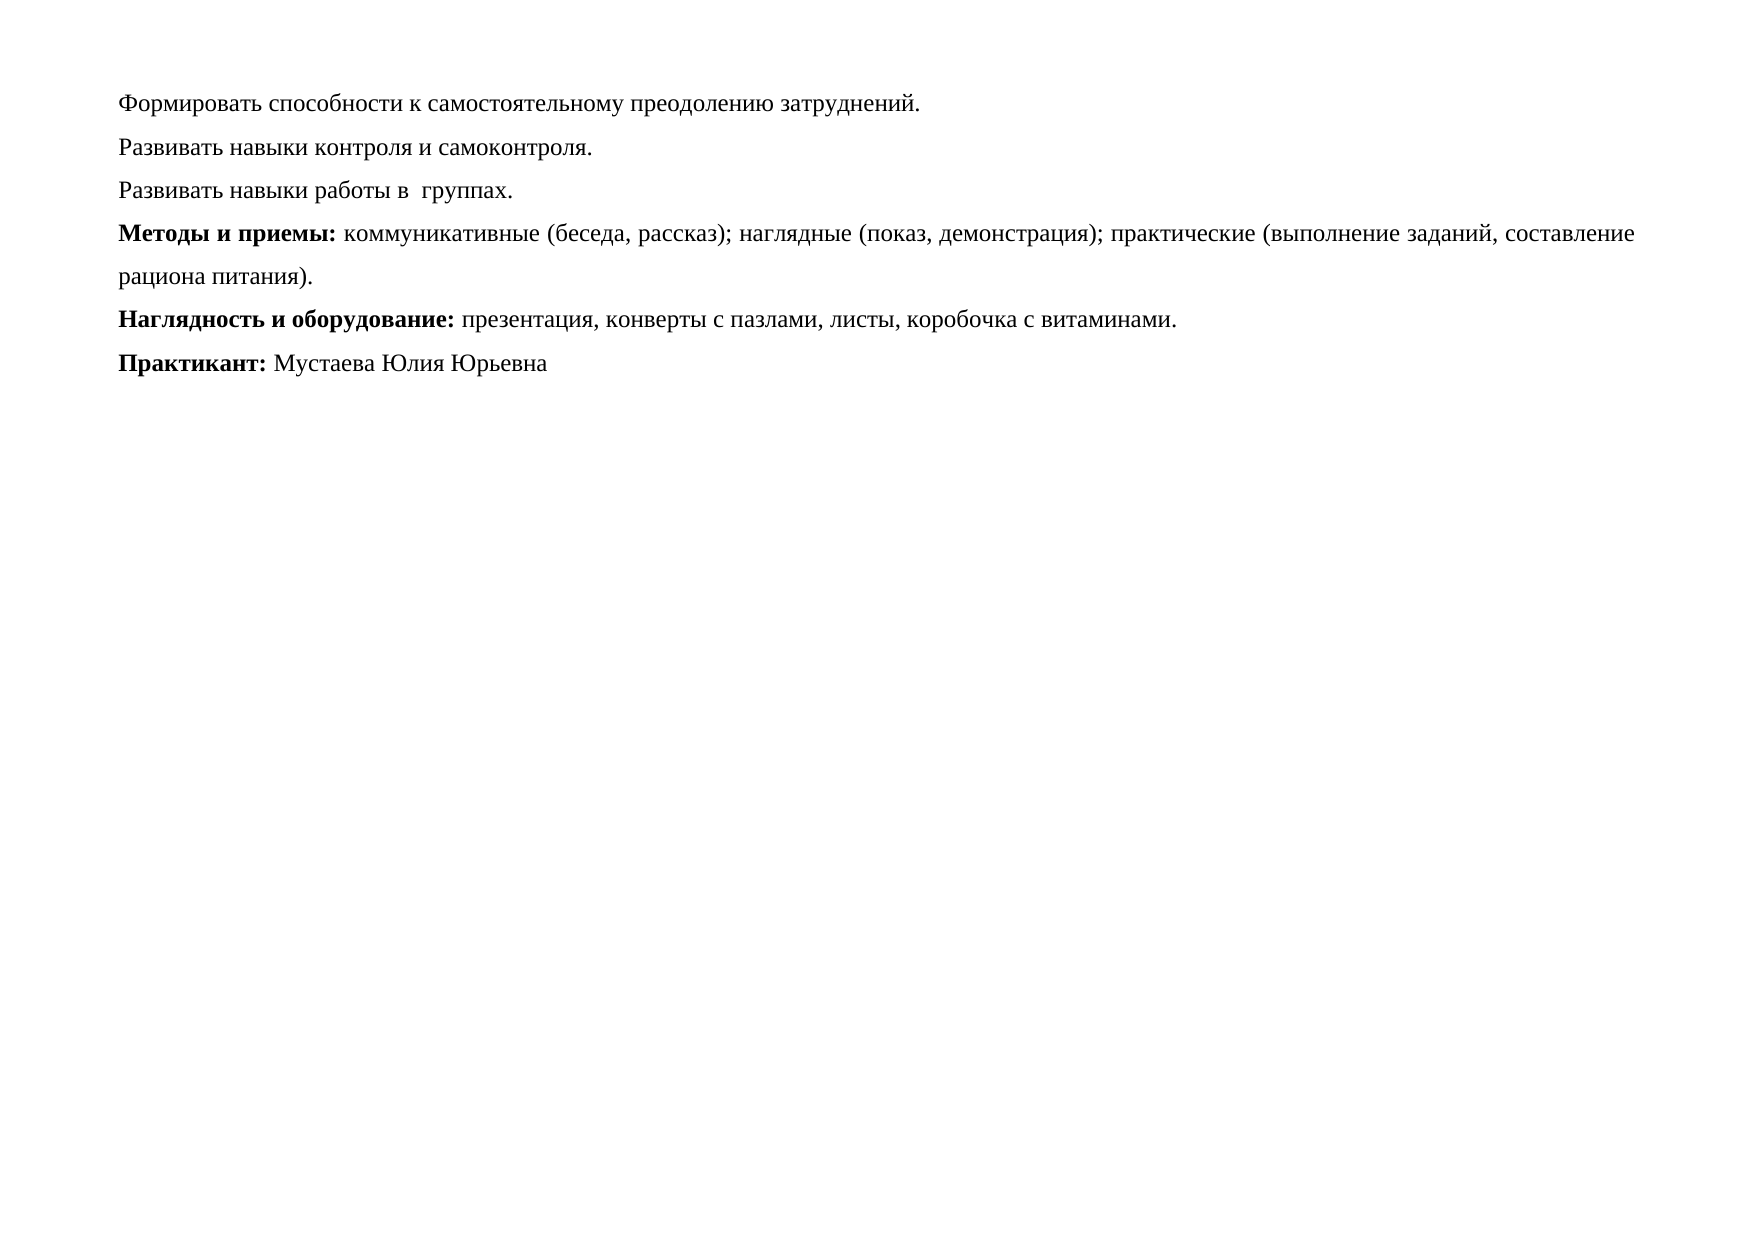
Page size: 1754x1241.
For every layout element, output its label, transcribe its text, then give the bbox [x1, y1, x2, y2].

text Практикант: Мустаева Юлия Юрьевна [118, 348, 1636, 377]
text Развивать навыки контроля и самоконтроля. [118, 132, 1636, 160]
text Наглядность и оборудование: презентация, конверты с пазлами, листы, коробочка с витаминами. [118, 304, 1636, 333]
text Методы и приемы: коммуникативные (беседа, рассказ); наглядные (показ, демонстрация); практические (выполнение заданий, составление рациона питания). [118, 218, 1636, 290]
text Формировать способности к самостоятельному преодолению затруднений. [118, 88, 1636, 117]
text Развивать навыки работы в группах. [118, 175, 1636, 203]
